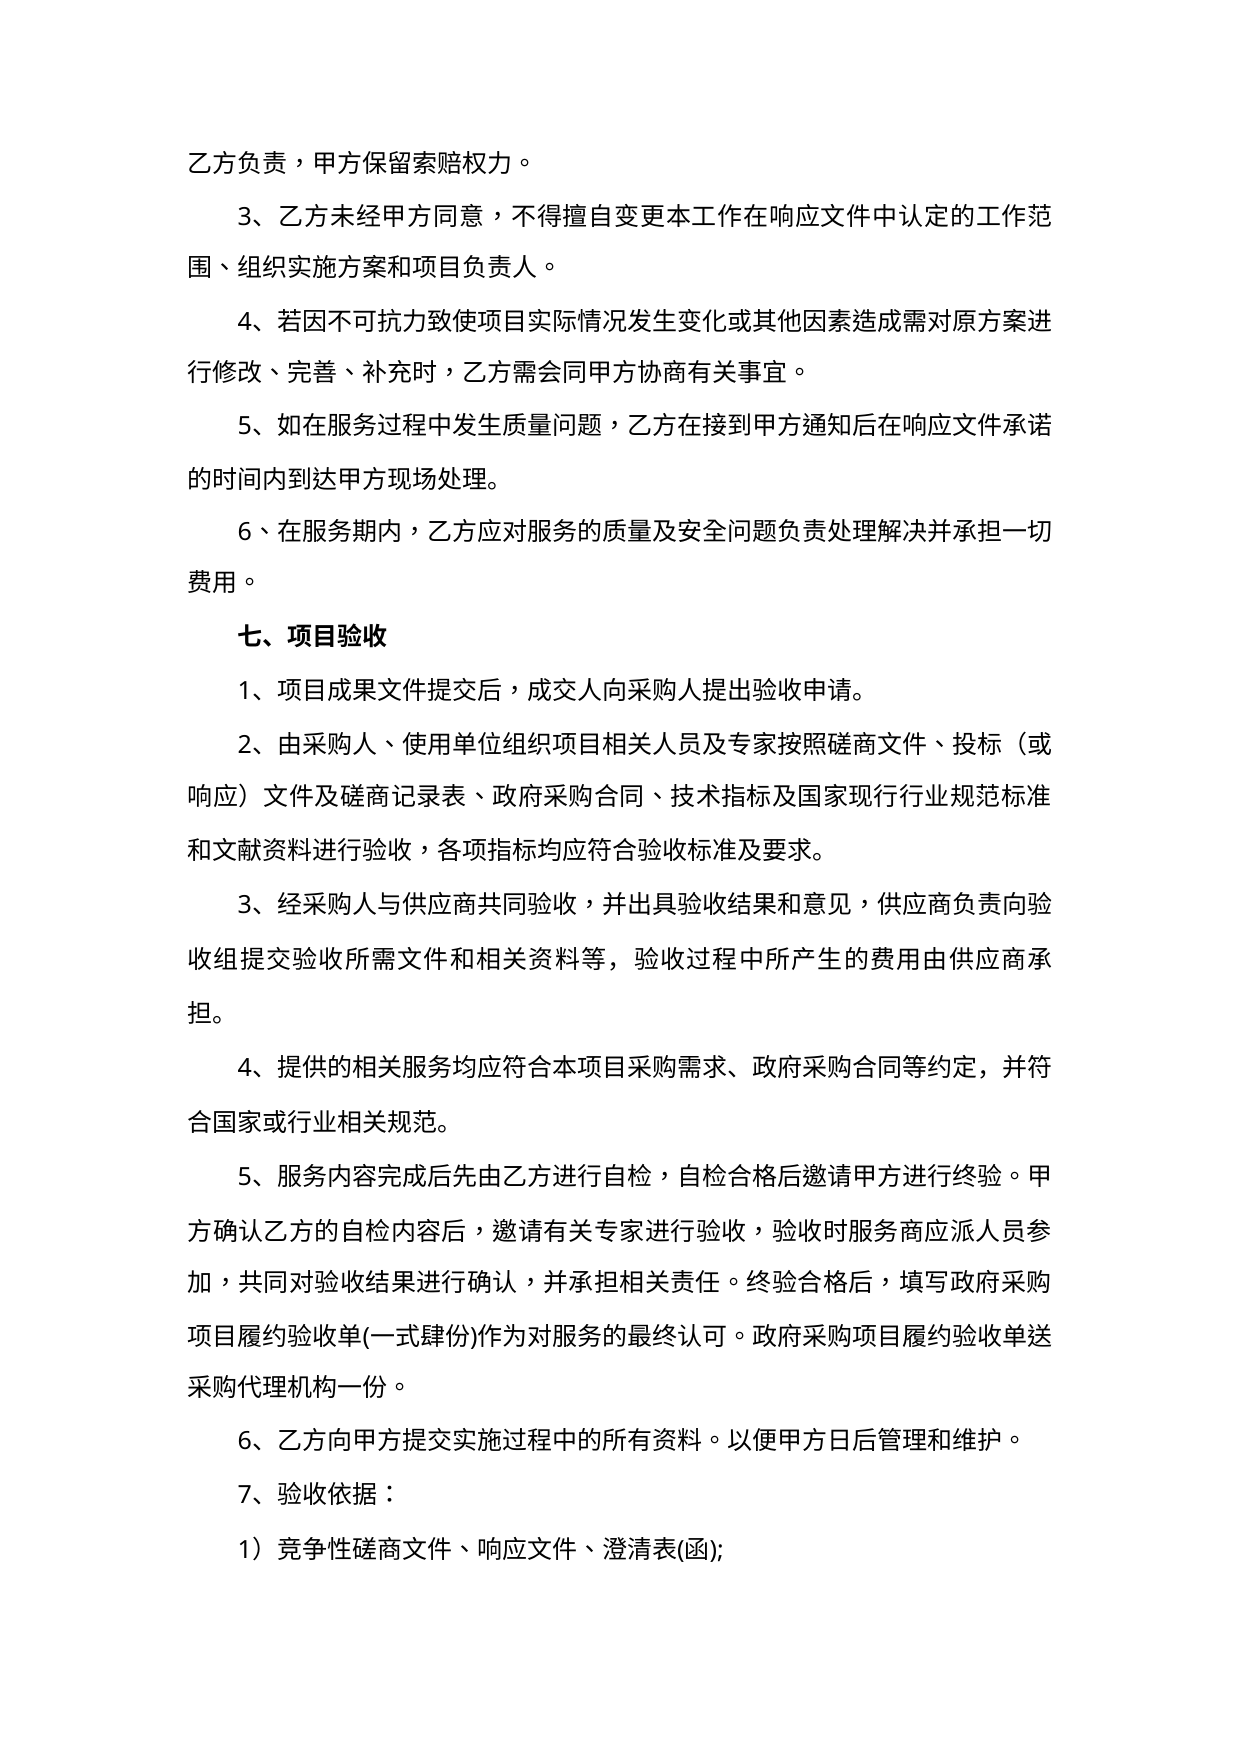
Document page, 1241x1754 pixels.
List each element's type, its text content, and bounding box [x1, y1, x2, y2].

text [187, 146, 1053, 180]
text 6、在服务期内，乙方应对服务的质量及安全问题负责处理解决并承担一切 费用。 [187, 514, 1053, 599]
text 3、乙方未经甲方同意，不得擅自变更本工作在响应文件中认定的工作范围、组织实施方案和项目负责人。 [187, 197, 1053, 284]
list 1）竞争性磋商文件、响应文件、澄清表(函); [187, 1529, 1053, 1566]
text 6、乙方向甲方提交实施过程中的所有资料。以便甲方日后管理和维护。 [187, 1421, 1053, 1457]
list 3、经采购人与供应商共同验收，并出具验收结果和意见，供应商负责向验收组提交验收所需文件和相关资料等，验收过程中所产生的费用由供应商承担。 [187, 885, 1053, 1030]
list 7、验收依据： [187, 1475, 1053, 1511]
list 4、提供的相关服务均应符合本项目采购需求、政府采购合同等约定，并符合国家或行业相关规范。 [187, 1048, 1053, 1138]
text 4、若因不可抗力致使项目实际情况发生变化或其他因素造成需对原方案进行修改、完善、补充时，乙方需会同甲方协商有关事宜。 [187, 301, 1053, 388]
list 5、服务内容完成后先由乙方进行自检，自检合格后邀请甲方进行终验。甲方确认乙方的自检内容后，邀请有关专家进行验收，验收时服务商应派人员参加，共同对验收结果进行确认，并承担相关责任。终验合格后，填写政府采购项目履约验收单(一式肆份)作为对服务的最终认可。政府采购项目履约验收单送采购代理机构一份。 [187, 1157, 1053, 1404]
list 2、由采购人、使用单位组织项目相关人员及专家按照磋商文件、投标（或响应）文件及磋商记录表、政府采购合同、技术指标及国家现行行业规范标准和文献资料进行验收，各项指标均应符合验收标准及要求。 [187, 725, 1053, 867]
text 七、项目验收 [187, 616, 1053, 652]
text 5、如在服务过程中发生质量问题，乙方在接到甲方通知后在响应文件承诺的时间内到达甲方现场处理。 [187, 405, 1053, 496]
list 1、项目成果文件提交后，成交人向采购人提出验收申请。 [187, 671, 1053, 707]
